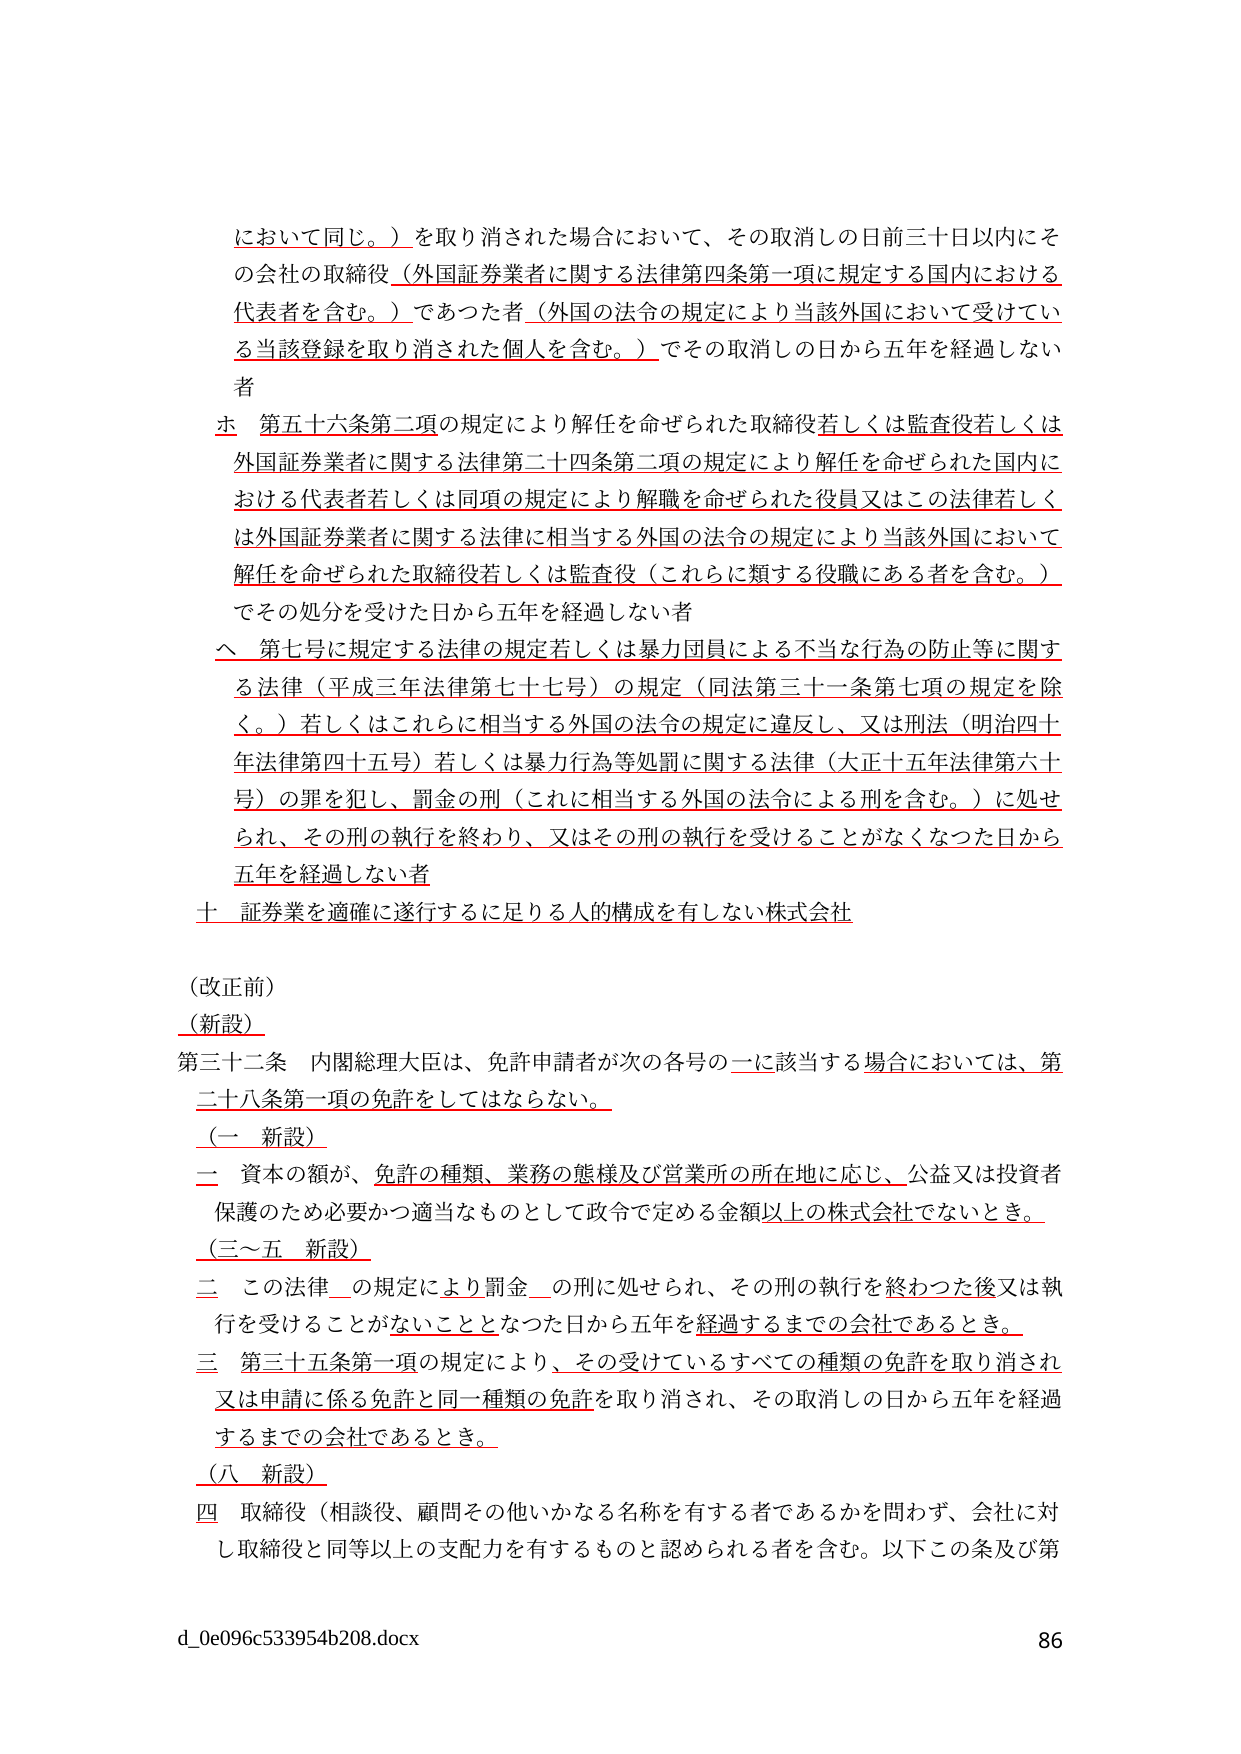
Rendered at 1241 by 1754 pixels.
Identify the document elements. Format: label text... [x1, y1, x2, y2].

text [196, 1492, 1063, 1567]
text ホ 第五十六条第二項の規定により解任を命ぜられた取締役若しくは監査役若しくは外国証券業者に関する法律第二十四条第二項の規定により解任を命ぜられた国内における代表者若しくは同項の規定により解職を命ぜられた役員又はこの法律若しくは外国証券業者に関する法律に相当する外国の法令の規定により当該外国において解任を命ぜられた取締役若しくは監査役（これらに類する役職にある者を含む。）でその処分を受けた日から五年を経過しない者 [215, 404, 1063, 629]
text 三 第三十五条第一項の規定により、その受けているすべての種類の免許を取り消され又は申請に係る免許と同一種類の免許を取り消され、その取消しの日から五年を経過するまでの会社であるとき。 [196, 1342, 1063, 1454]
text 十 証券業を適確に遂行するに足りる人的構成を有しない株式会社 [196, 892, 1063, 929]
text （一 新設） [196, 1117, 1063, 1154]
text （改正前） [177, 967, 1063, 1004]
text 一 資本の額が、免許の種類、業務の態様及び営業所の所在地に応じ、公益又は投資者保護のため必要かつ適当なものとして政令で定める金額以上の株式会社でないとき。 [196, 1154, 1063, 1229]
text （三～五 新設） [196, 1229, 1063, 1267]
text 第三十二条 内閣総理大臣は、免許申請者が次の各号の一に該当する場合においては、第二十八条第一項の免許をしてはならない。 [177, 1042, 1063, 1117]
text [215, 217, 1063, 404]
text （八 新設） [196, 1454, 1063, 1492]
text ヘ 第七号に規定する法律の規定若しくは暴力団員による不当な行為の防止等に関する法律（平成三年法律第七十七号）の規定（同法第三十一条第七項の規定を除く。）若しくはこれらに相当する外国の法令の規定に違反し、又は刑法（明治四十年法律第四十五号）若しくは暴力行為等処罰に関する法律（大正十五年法律第六十号）の罪を犯し、罰金の刑（これに相当する外国の法令による刑を含む。）に処せられ、その刑の執行を終わり、又はその刑の執行を受けることがなくなつた日から五年を経過しない者 [215, 629, 1063, 892]
text （新設） [177, 1004, 1063, 1042]
text 二 この法律 の規定により罰金 の刑に処せられ、その刑の執行を終わつた後又は執行を受けることがないこととなつた日から五年を経過するまでの会社であるとき。 [196, 1267, 1063, 1342]
